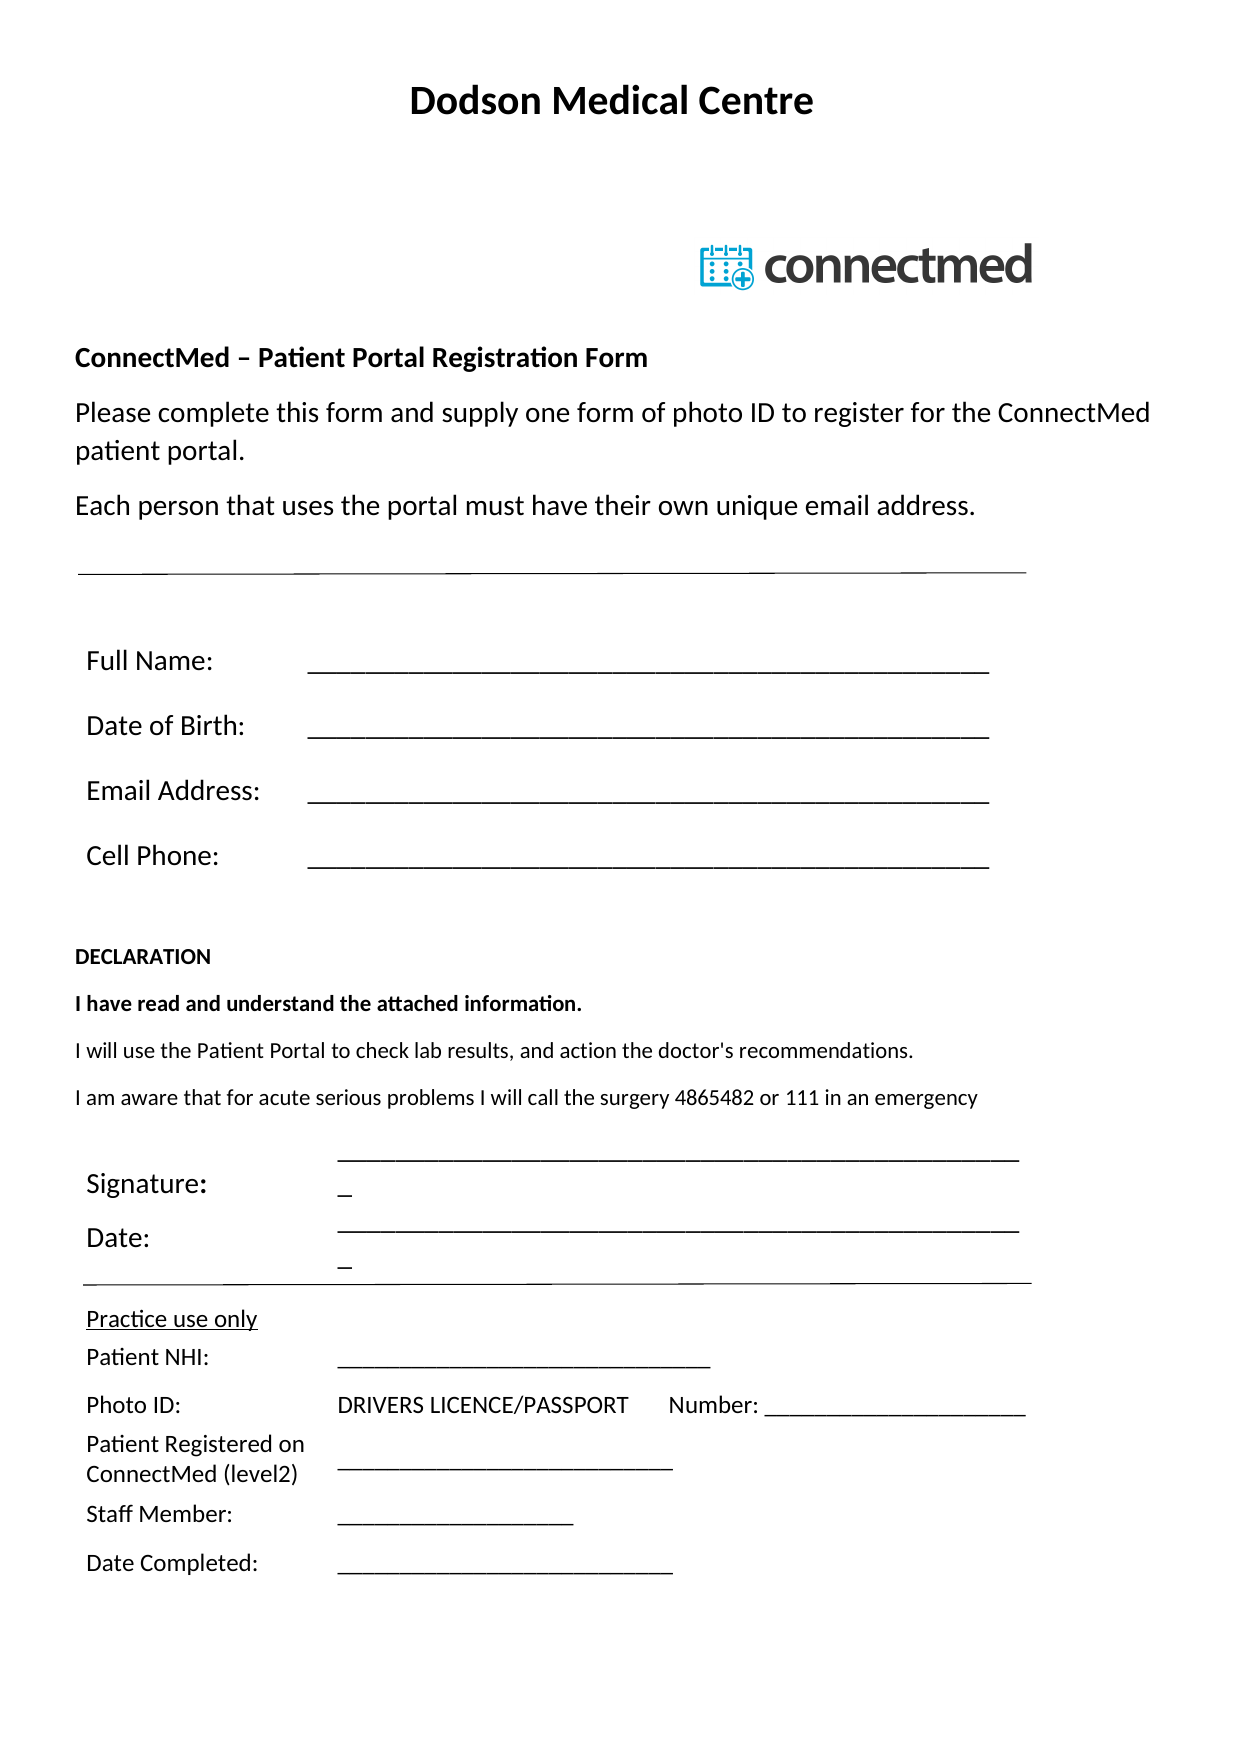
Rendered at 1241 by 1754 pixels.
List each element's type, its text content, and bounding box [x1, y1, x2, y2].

table_cell DRIVERS LICENCE/PASSPORT Number: _____________________ [326, 1381, 1045, 1428]
table_cell Practice use only [75, 1272, 1045, 1333]
text Please complete this form and supply one form of photo ID to register for the ConnectMed patient portal. [75, 394, 1165, 468]
table_cell Patient Registered on ConnectMed (level2) [75, 1428, 326, 1489]
table_cell Staff Member: [75, 1489, 326, 1539]
table_cell ______________________________ [326, 1333, 1045, 1381]
table_cell ___________________ [326, 1489, 1045, 1539]
text I will use the Patient Portal to check lab results, and action the doctor's recommendations. [75, 1036, 1155, 1064]
text Each person that uses the portal must have their own unique email address. [75, 487, 1165, 553]
table_cell _______________________________________________ [296, 692, 1014, 757]
table_cell ___________________________ [326, 1428, 1045, 1489]
table_cell ___________________________ [326, 1539, 1045, 1586]
table_header _______________________________________________ [296, 627, 1014, 692]
table_cell _______________________________________________ [296, 757, 1014, 822]
text DECLARATION [75, 942, 1165, 970]
table_cell Cell Phone: [75, 822, 296, 887]
table_cell Patient NHI: [75, 1333, 326, 1381]
table_cell ________________________________________________ [326, 1201, 1046, 1272]
text I have read and understand the attached information. [75, 989, 1165, 1017]
picture [694, 237, 1039, 295]
table_cell Date of Birth: [75, 692, 296, 757]
table_header Full Name: [75, 627, 296, 692]
text I am aware that for acute serious problems I will call the surgery 4865482 or 111 in an emergency [75, 1083, 1165, 1111]
table_header ________________________________________________ [326, 1130, 1046, 1201]
table_cell Email Address: [75, 757, 296, 822]
table_cell Photo ID: [75, 1381, 326, 1428]
text ConnectMed – Patient Portal Registration Form [75, 339, 1165, 374]
table_cell _______________________________________________ [296, 822, 1014, 887]
table_header Signature: [75, 1130, 326, 1201]
table_cell Date Completed: [75, 1539, 326, 1586]
table_cell Date: [75, 1201, 326, 1272]
